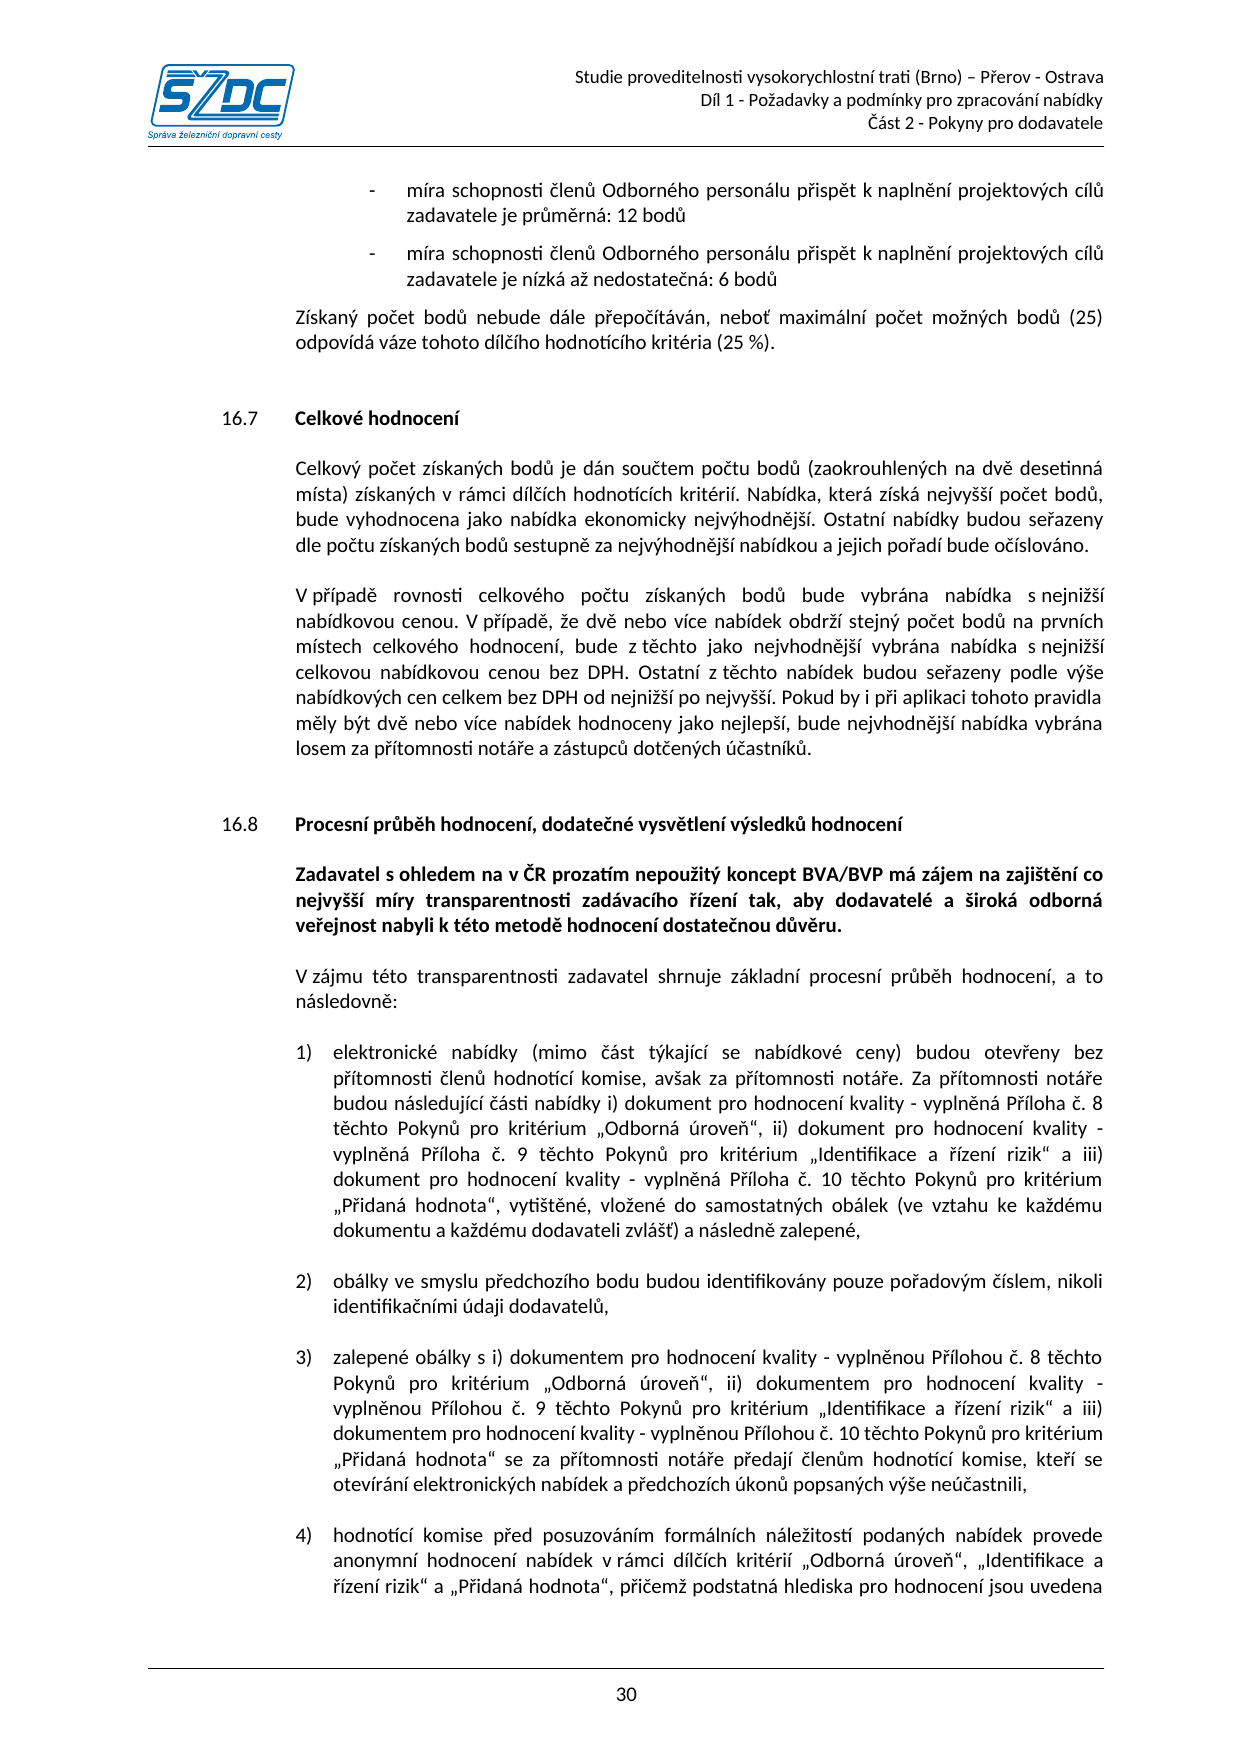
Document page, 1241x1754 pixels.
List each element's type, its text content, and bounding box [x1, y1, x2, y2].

list Zadavatel s ohledem na v ČR prozatím nepoužitý koncept BVA/BVP má zájem na zajištění co nejvyšší míry transparentnosti zadávacího řízení tak, aby dodavatelé a široká odborná veřejnost nabyli k této metodě hodnocení dostatečnou důvěru. [295, 861, 1104, 938]
list míra schopnosti členů Odborného personálu přispět k naplnění projektových cílů zadavatele je průměrná: 12 bodů [369, 177, 1104, 228]
list zalepené obálky s i) dokumentem pro hodnocení kvality - vyplněnou Přílohou č. 8 těchto Pokynů pro kritérium „Odborná úroveň“, ii) dokumentem pro hodnocení kvality - vyplněnou Přílohou č. 9 těchto Pokynů pro kritérium „Identifikace a řízení rizik“ a iii) dokumentem pro hodnocení kvality - vyplněnou Přílohou č. 10 těchto Pokynů pro kritérium „Přidaná hodnota“ se za přítomnosti notáře předají členům hodnotící komise, kteří se otevírání elektronických nabídek a předchozích úkonů popsaných výše neúčastnili, [295, 1344, 1104, 1497]
list Celkové hodnocení [221, 405, 1104, 431]
list Získaný počet bodů nebude dále přepočítáván, neboť maximální počet možných bodů (25) odpovídá váze tohoto dílčího hodnotícího kritéria (25 %). [295, 304, 1104, 355]
list obálky ve smyslu předchozího bodu budou identifikovány pouze pořadovým číslem, nikoli identifikačními údaji dodavatelů, [295, 1268, 1104, 1319]
list Celkový počet získaných bodů je dán součtem počtu bodů (zaokrouhlených na dvě desetinná místa) získaných v rámci dílčích hodnotících kritérií. Nabídka, která získá nejvyšší počet bodů, bude vyhodnocena jako nabídka ekonomicky nejvýhodnější. Ostatní nabídky budou seřazeny dle počtu získaných bodů sestupně za nejvýhodnější nabídkou a jejich pořadí bude očíslováno. [295, 456, 1104, 557]
list V zájmu této transparentnosti zadavatel shrnuje základní procesní průběh hodnocení, a to následovně: [295, 963, 1104, 1014]
list Procesní průběh hodnocení, dodatečné vysvětlení výsledků hodnocení [221, 811, 1104, 836]
list elektronické nabídky (mimo část týkající se nabídkové ceny) budou otevřeny bez přítomnosti členů hodnotící komise, avšak za přítomnosti notáře. Za přítomnosti notáře budou následující části nabídky i) dokument pro hodnocení kvality - vyplněná Příloha č. 8 těchto Pokynů pro kritérium „Odborná úroveň“, ii) dokument pro hodnocení kvality - vyplněná Příloha č. 9 těchto Pokynů pro kritérium „Identifikace a řízení rizik“ a iii) dokument pro hodnocení kvality - vyplněná Příloha č. 10 těchto Pokynů pro kritérium „Přidaná hodnota“, vytištěné, vložené do samostatných obálek (ve vztahu ke každému dokumentu a každému dodavateli zvlášť) a následně zalepené, [295, 1039, 1104, 1243]
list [295, 1522, 1104, 1598]
list V případě rovnosti celkového počtu získaných bodů bude vybrána nabídka s nejnižší nabídkovou cenou. V případě, že dvě nebo více nabídek obdrží stejný počet bodů na prvních místech celkového hodnocení, bude z těchto jako nejvhodnější vybrána nabídka s nejnižší celkovou nabídkovou cenou bez DPH. Ostatní z těchto nabídek budou seřazeny podle výše nabídkových cen celkem bez DPH od nejnižší po nejvyšší. Pokud by i při aplikaci tohoto pravidla měly být dvě nebo více nabídek hodnoceny jako nejlepší, bude nejvhodnější nabídka vybrána losem za přítomnosti notáře a zástupců dotčených účastníků. [295, 583, 1104, 761]
list míra schopnosti členů Odborného personálu přispět k naplnění projektových cílů zadavatele je nízká až nedostatečná: 6 bodů [369, 241, 1104, 291]
